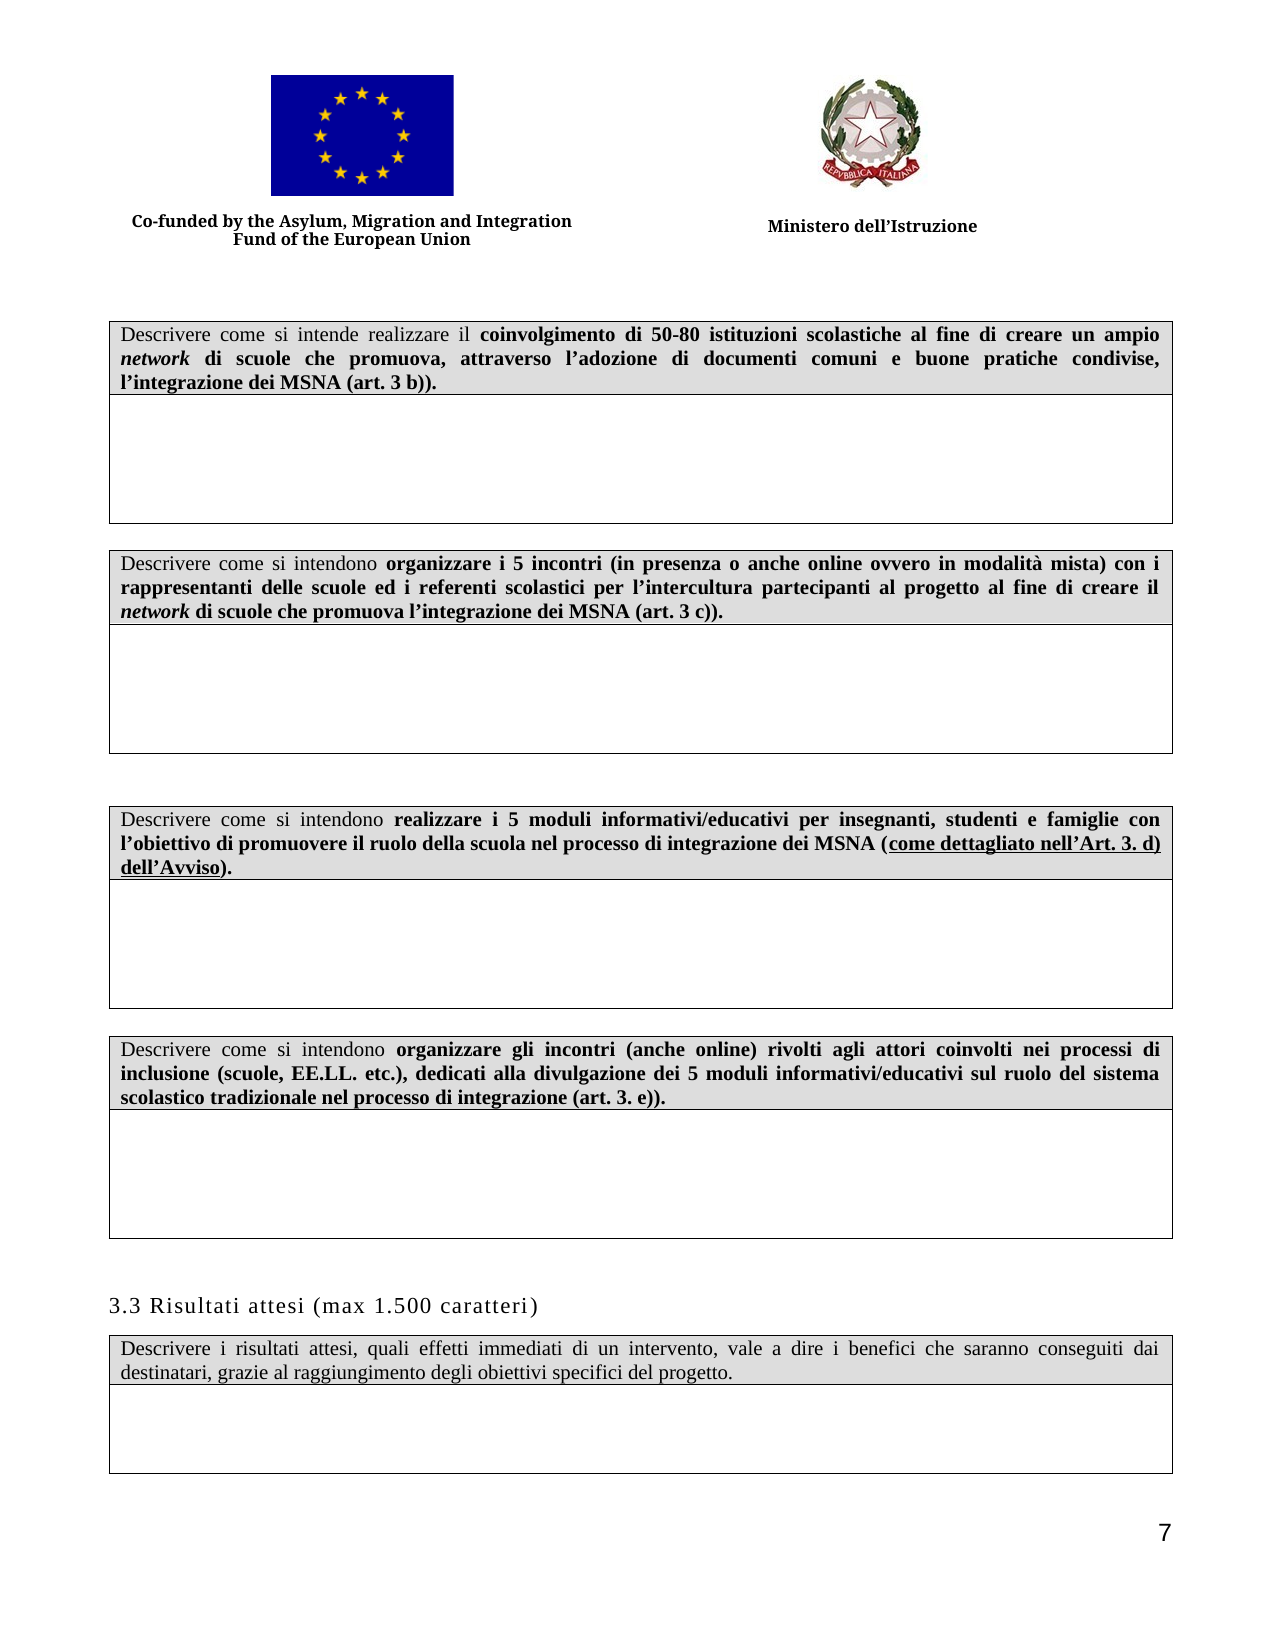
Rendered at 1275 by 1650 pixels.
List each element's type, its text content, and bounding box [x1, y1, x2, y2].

table_cell [110, 880, 1172, 1008]
table_header Descrivere come si intende realizzare il coinvolgimento di 50-80 istituzioni scolastiche al fine di creare un ampio network di scuole che promuova, attraverso l’adozione di documenti comuni e buone pratiche condivise, l’integrazione dei MSNA (art. 3 b)). [110, 322, 1172, 394]
subtitle 3.3 Risultati attesi (max 1.500 caratteri) [109, 1292, 1172, 1318]
table_header Descrivere come si intendono organizzare i 5 incontri (in presenza o anche online ovvero in modalità mista) con i rappresentanti delle scuole ed i referenti scolastici per l’intercultura partecipanti al progetto al fine di creare il network di scuole che promuova l’integrazione dei MSNA (art. 3 c)). [110, 551, 1172, 623]
table_header Descrivere come si intendono realizzare i 5 moduli informativi/educativi per insegnanti, studenti e famiglie con l’obiettivo di promuovere il ruolo della scuola nel processo di integrazione dei MSNA (come dettagliato nell’Art. 3. d) dell’Avviso). [110, 807, 1172, 879]
picture [271, 75, 454, 196]
table_cell [110, 1385, 1172, 1472]
table_cell [110, 625, 1172, 752]
table_cell [110, 1110, 1172, 1238]
table_header Descrivere i risultati attesi, quali effetti immediati di un intervento, vale a dire i benefici che saranno conseguiti dai destinatari, grazie al raggiungimento degli obiettivi specifici del progetto. [110, 1336, 1172, 1384]
table_header Descrivere come si intendono organizzare gli incontri (anche online) rivolti agli attori coinvolti nei processi di inclusione (scuole, EE.LL. etc.), dedicati alla divulgazione dei 5 moduli informativi/educativi sul ruolo del sistema scolastico tradizionale nel processo di integrazione (art. 3. e)). [110, 1037, 1172, 1109]
picture [817, 75, 928, 192]
table_cell [110, 395, 1172, 523]
